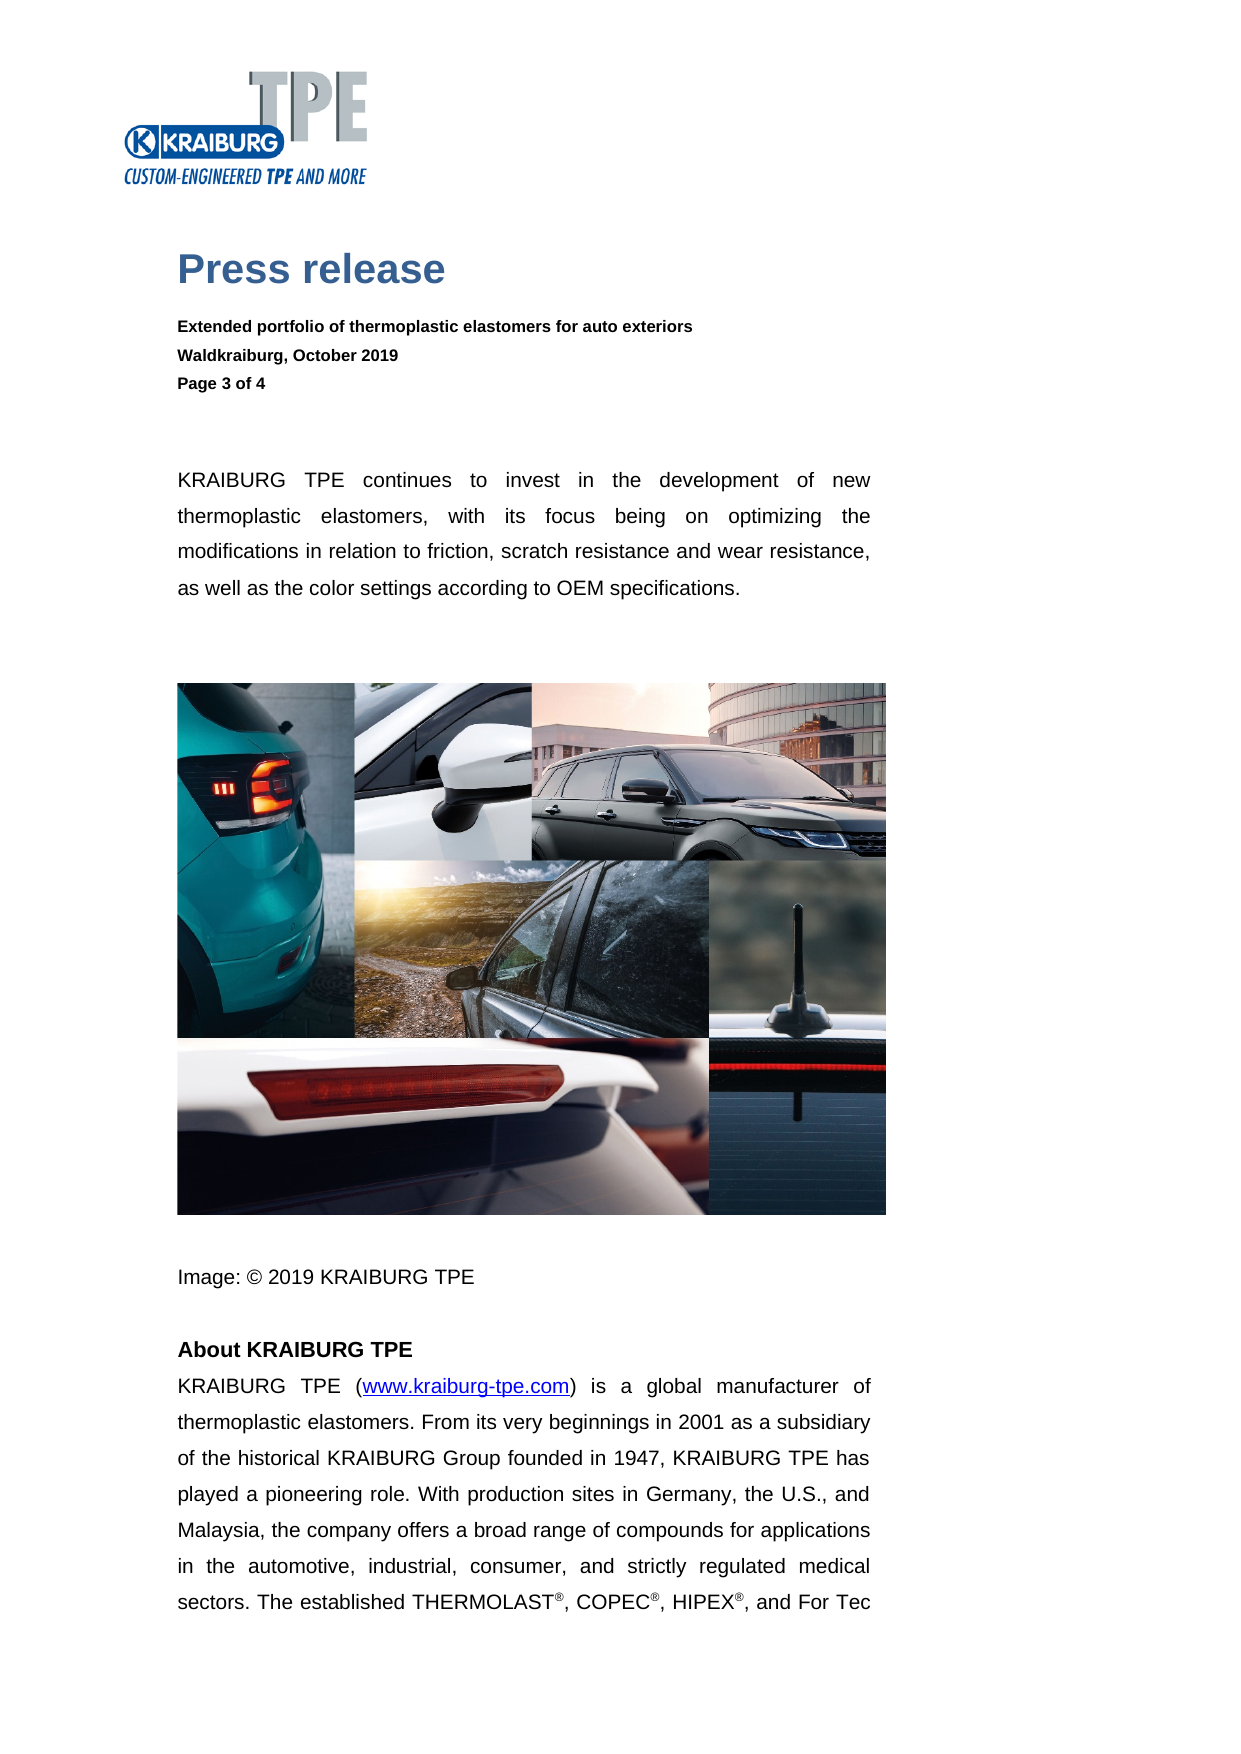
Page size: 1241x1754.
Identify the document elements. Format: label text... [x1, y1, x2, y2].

picture [112, 55, 379, 200]
picture [177, 683, 886, 1215]
text KRAIBURG TPE continues to invest in the development of new thermoplastic elastomers, with its focus being on optimizing the modifications in relation to friction, scratch resistance and wear resistance, as well as the color settings according to OEM specifications. [177, 467, 871, 599]
text Image: © 2019 KRAIBURG TPE [177, 1264, 871, 1288]
text About KRAIBURG TPE [177, 1336, 871, 1362]
